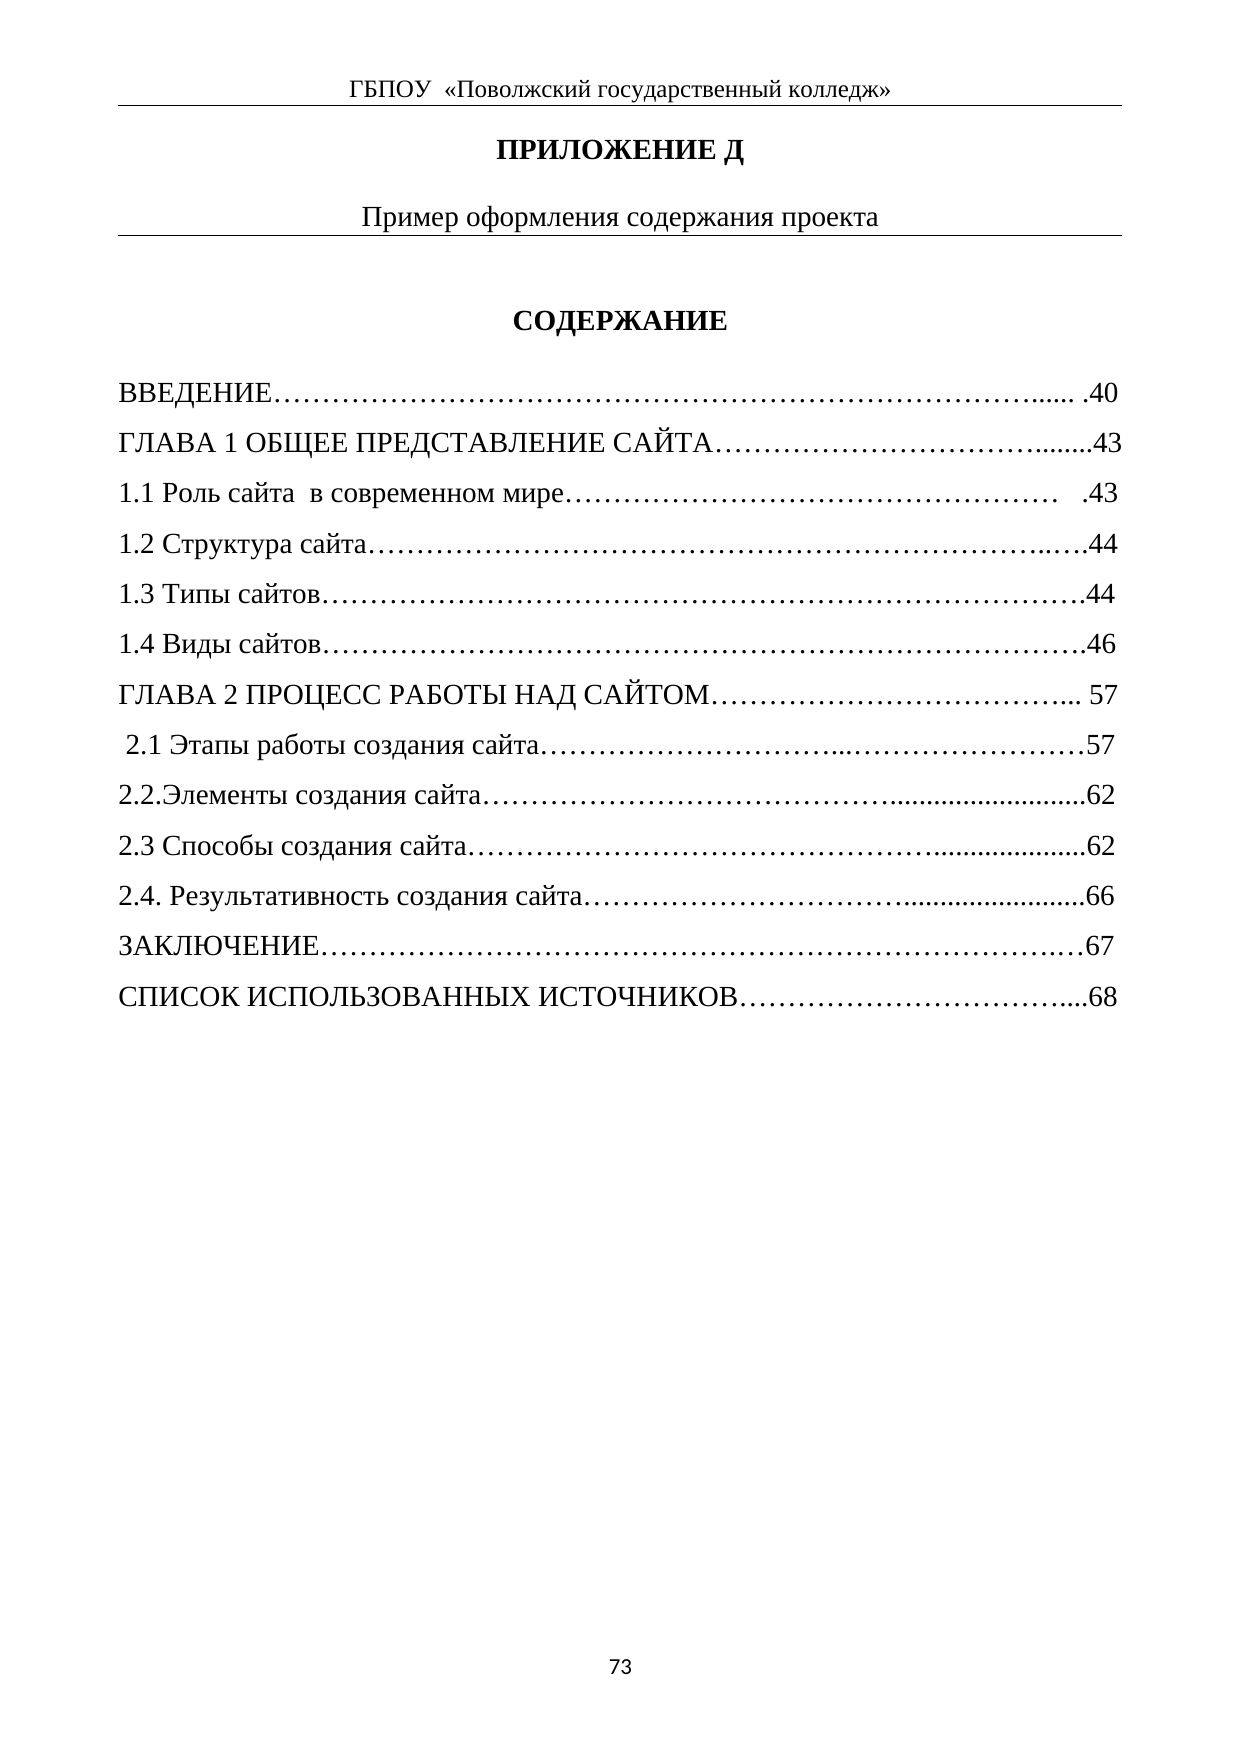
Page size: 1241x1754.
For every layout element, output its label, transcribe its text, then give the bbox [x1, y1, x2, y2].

text СОДЕРЖАНИЕ [118, 303, 1122, 336]
subtitle ПРИЛОЖЕНИЕ Д Пример оформления содержания проекта [118, 132, 1122, 235]
